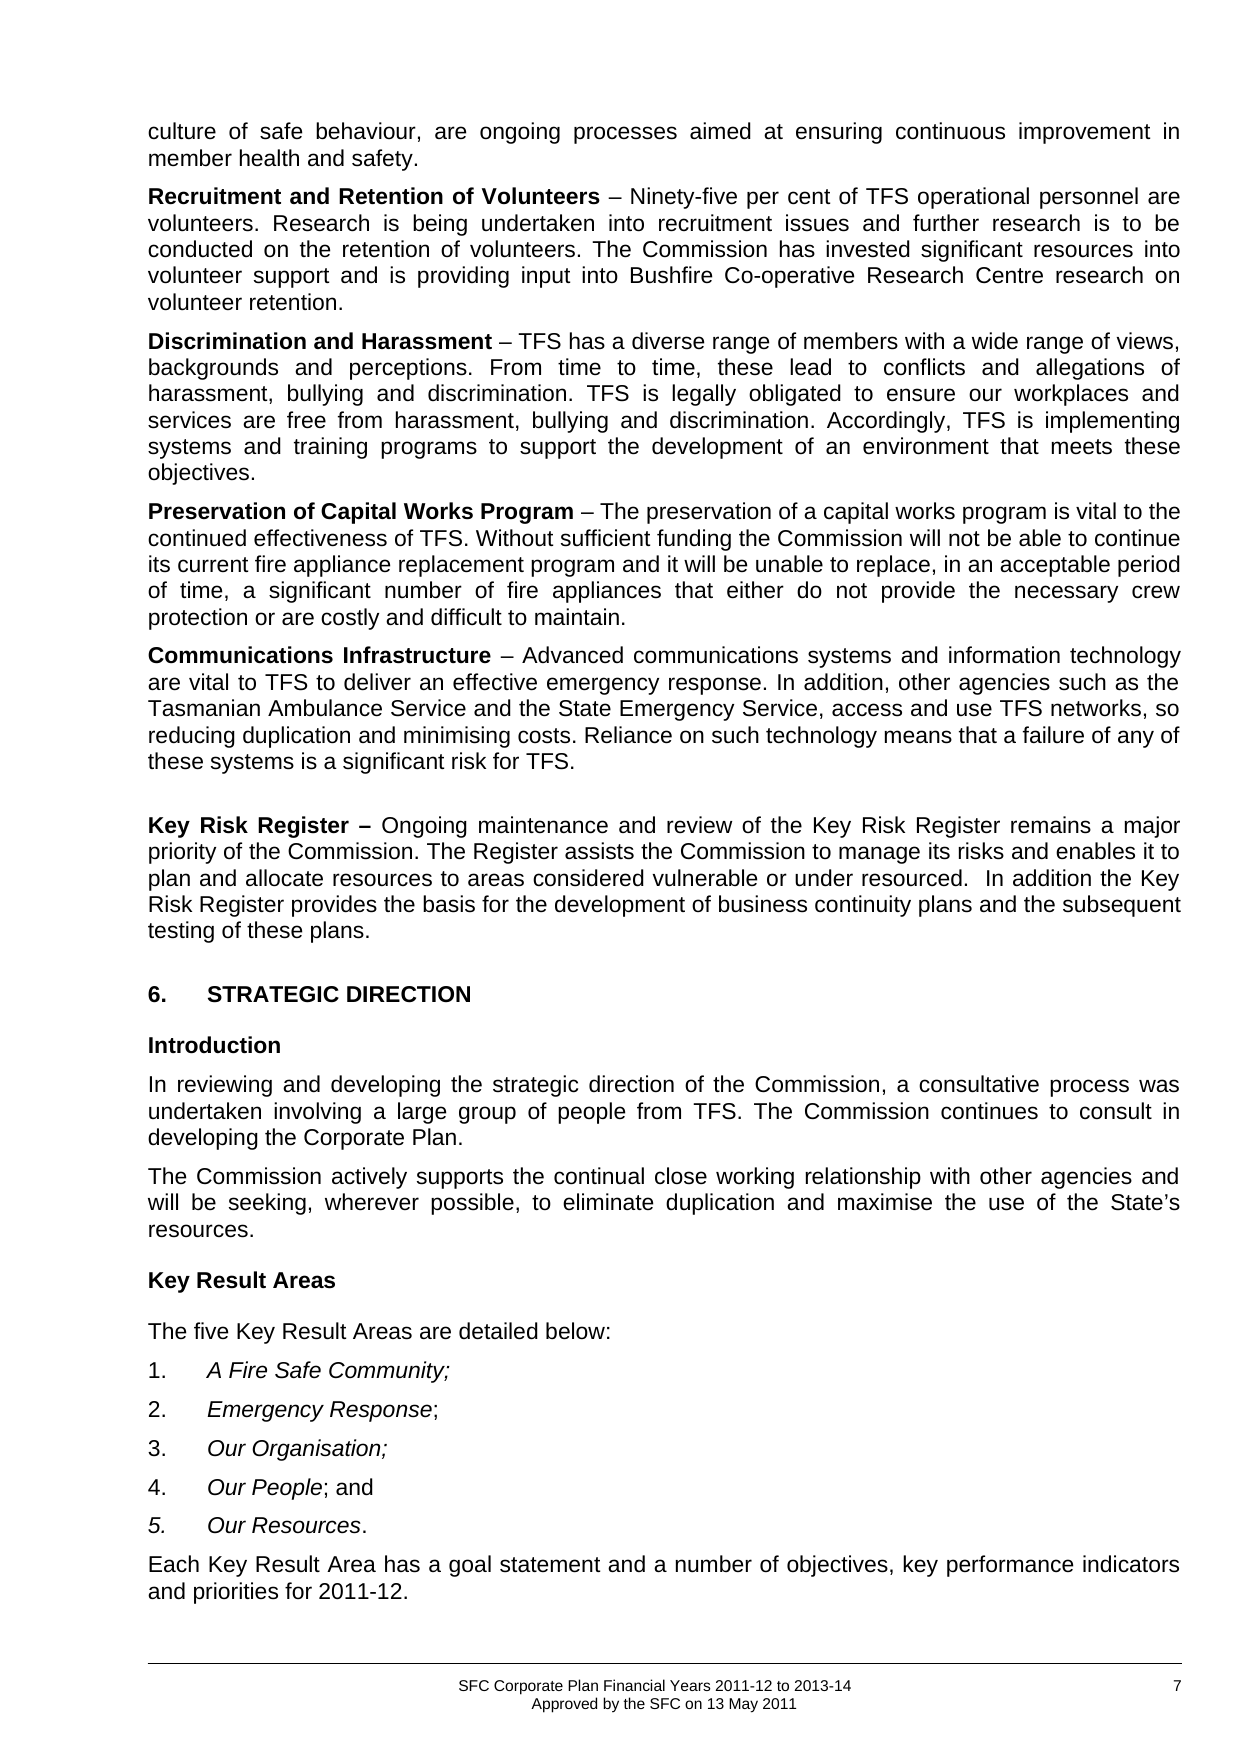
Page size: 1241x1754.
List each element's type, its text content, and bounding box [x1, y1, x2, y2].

subtitle 6. STRATEGIC DIRECTION [148, 981, 1181, 1007]
text Recruitment and Retention of Volunteers – Ninety-five per cent of operational personnel are volunteers. Research is being undertaken into recruitment issues and further research is to be conducted on the retention of volunteers. The Commission has invested significant resources into volunteer support and is providing input into Bushfire Co-operative Research Centre research on volunteer retention. [148, 183, 1181, 315]
text Introduction [148, 1032, 1181, 1059]
text The five Key Result Areas are detailed below: [148, 1318, 1181, 1344]
text Discrimination and Harassment – has a diverse range of members with a wide range of views, backgrounds and perceptions. From time to time, these lead to conflicts and allegations of harassment, bullying and discrimination. is legally obligated to ensure our workplaces and services are free from harassment, bullying and discrimination. Accordingly, is implementing systems and training programs to support the development of an environment that meets these objectives. [148, 328, 1181, 486]
text Communications Infrastructure – Advanced communications systems and information technology are vital to to deliver an effective emergency response. In addition, other agencies such as the Tasmanian Ambulance Service and the State Emergency Service, access and use networks, so reducing duplication and minimising costs. Reliance on such technology means that a failure of any of these systems is a significant risk for . [148, 642, 1181, 774]
list Emergency Response; [148, 1396, 1181, 1422]
list A Fire Safe Community; [148, 1357, 1181, 1383]
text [148, 118, 1181, 171]
text In reviewing and developing the strategic direction of the Commission, a consultative process was undertaken involving a large group of people from . The Commission continues to consult in developing the Corporate Plan. [148, 1071, 1181, 1150]
list Our People; and [148, 1474, 1181, 1500]
list Our Organisation; [148, 1435, 1181, 1461]
text Each Key Result Area has a goal statement and a number of objectives, key performance indicators and priorities for 2011-12. [148, 1551, 1181, 1604]
subtitle Key Risk Register – Ongoing maintenance and review of the Key Risk Register remains a major priority of the Commission. The Register assists the Commission to manage its risks and enables it to plan and allocate resources to areas considered vulnerable or under resourced. In addition the Key Risk Register provides the basis for the development of business continuity plans and the subsequent testing of these plans. [148, 812, 1181, 943]
text Key Result Areas [148, 1267, 1181, 1293]
text The Commission actively supports the continual close working relationship with other agencies and will be seeking, wherever possible, to eliminate duplication and maximise the use of the State’s resources. [148, 1163, 1181, 1242]
list Our Resources. [148, 1512, 1181, 1539]
text Preservation of Capital Works Program – The preservation of a capital works program is vital to the continued effectiveness of . Without sufficient funding the Commission will not be able to continue its current fire appliance replacement program and it will be unable to replace, in an acceptable period of time, a significant number of fire appliances that either do not provide the necessary crew protection or are costly and difficult to maintain. [148, 498, 1181, 630]
